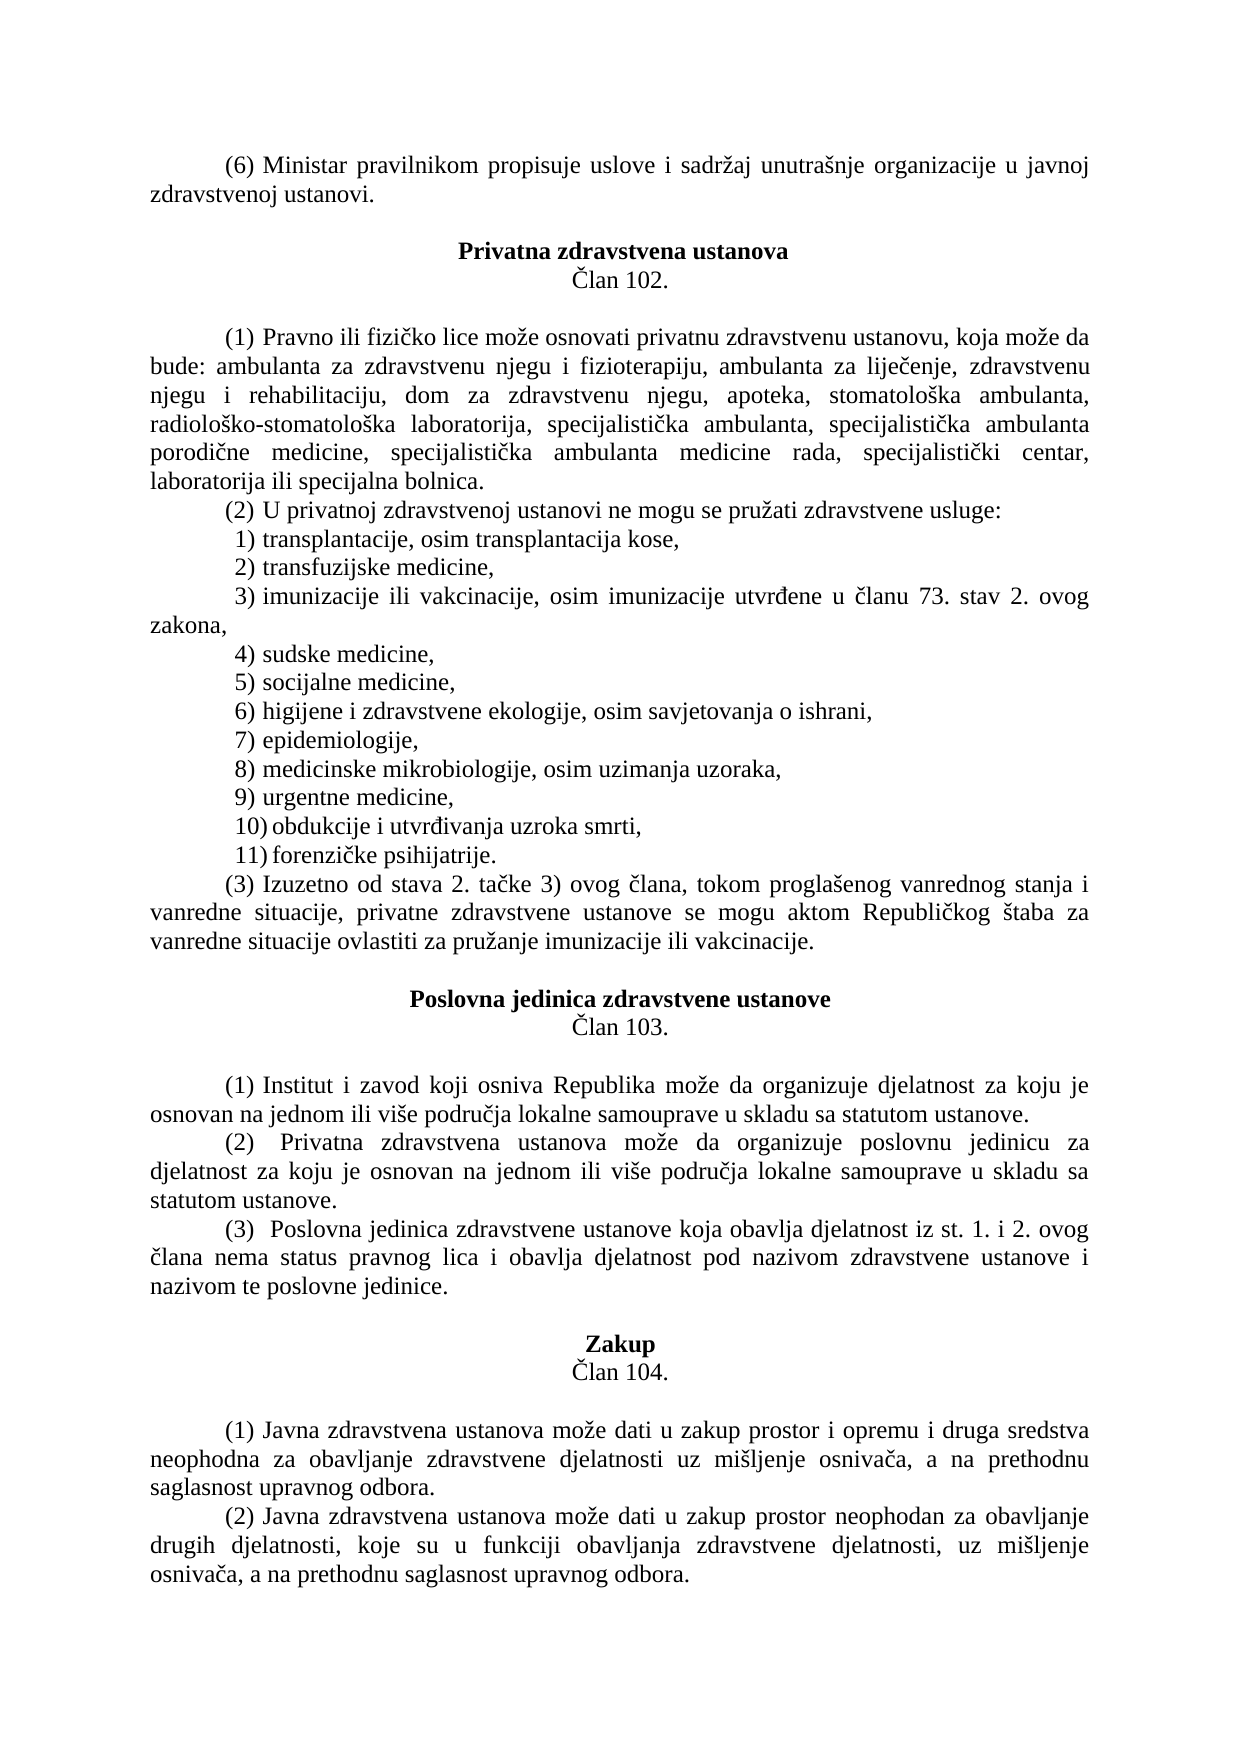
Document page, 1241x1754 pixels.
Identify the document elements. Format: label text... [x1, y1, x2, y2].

text imunizacije ili vakcinacije, osim imunizacije utvrđene u članu 73. stav 2. ovog zakona, [150, 581, 1090, 639]
list urgentne medicine, [150, 782, 1090, 811]
list Institut i zavod koji osniva Republika može da organizuje djelatnost za koju je osnovan na jednom ili više područja lokalne samouprave u skladu sa statutom ustanove. [150, 1070, 1090, 1127]
list epidemiologije, [150, 725, 1090, 754]
text sudske medicine, [150, 639, 1090, 667]
list forenzičke psihijatrije. [150, 840, 1090, 869]
text Član 104. [150, 1357, 1090, 1386]
list Poslovna jedinica zdravstvene ustanove koja obavlja djelatnost iz st. 1. i 2. ovog člana nema status pravnog lica i obavlja djelatnost pod nazivom zdravstvene ustanove i nazivom te poslovne jedinice. [150, 1214, 1090, 1300]
list U privatnoj zdravstvenoj ustanovi ne mogu se pružati zdravstvene usluge: [150, 495, 1090, 524]
list medicinske mikrobiologije, osim uzimanja uzoraka, [150, 754, 1090, 782]
list obdukcije i utvrđivanja uzroka smrti, [150, 811, 1090, 840]
text Privatna zdravstvena ustanova [150, 236, 1090, 265]
list transfuzijske medicine, [150, 552, 1090, 581]
text Zakup [150, 1329, 1090, 1357]
list Javna zdravstvena ustanova može dati u zakup prostor i opremu i druga sredstva neophodna za obavljanje zdravstvene djelatnosti uz mišljenje osnivača, a na prethodnu saglasnost upravnog odbora. [150, 1415, 1090, 1501]
list socijalne medicine, [150, 667, 1090, 696]
list transplantacije, osim transplantacija kose, [150, 524, 1090, 552]
list Privatna zdravstvena ustanova može da organizuje poslovnu jedinicu za djelatnost za koju je osnovan na jednom ili više područja lokalne samouprave u skladu sa statutom ustanove. [150, 1127, 1090, 1214]
text Član 103. [150, 1012, 1090, 1041]
list Izuzetno od stava 2. tačke 3) ovog člana, tokom proglašenog vanrednog stanja i vanredne situacije, privatne zdravstvene ustanove se mogu aktom Republičkog štaba za vanredne situacije ovlastiti za pružanje imunizacije ili vakcinacije. [150, 869, 1090, 955]
list Ministar pravilnikom propisuje uslove i sadržaj unutrašnje organizacije u javnoj zdravstvenoj ustanovi. [150, 150, 1090, 207]
list higijene i zdravstvene ekologije, osim savjetovanja o ishrani, [150, 696, 1090, 725]
list Pravno ili fizičko lice može osnovati privatnu zdravstvenu ustanovu, koja može da bude: ambulanta za zdravstvenu njegu i fizioterapiju, ambulanta za liječenje, zdravstvenu njegu i rehabilitaciju, dom za zdravstvenu njegu, apoteka, stomatološka ambulanta, radiološko-stomatološka laboratorija, specijalistička ambulanta, specijalistička ambulanta porodične medicine, specijalistička ambulanta medicine rada, specijalistički centar, laboratorija ili specijalna bolnica. [150, 322, 1090, 495]
list Javna zdravstvena ustanova može dati u zakup prostor neophodan za obavljanje drugih djelatnosti, koje su u funkciji obavljanja zdravstvene djelatnosti, uz mišljenje osnivača, a na prethodnu saglasnost upravnog odbora. [150, 1501, 1090, 1587]
text Član 102. [150, 265, 1090, 294]
text Poslovna jedinica zdravstvene ustanove [150, 984, 1090, 1012]
